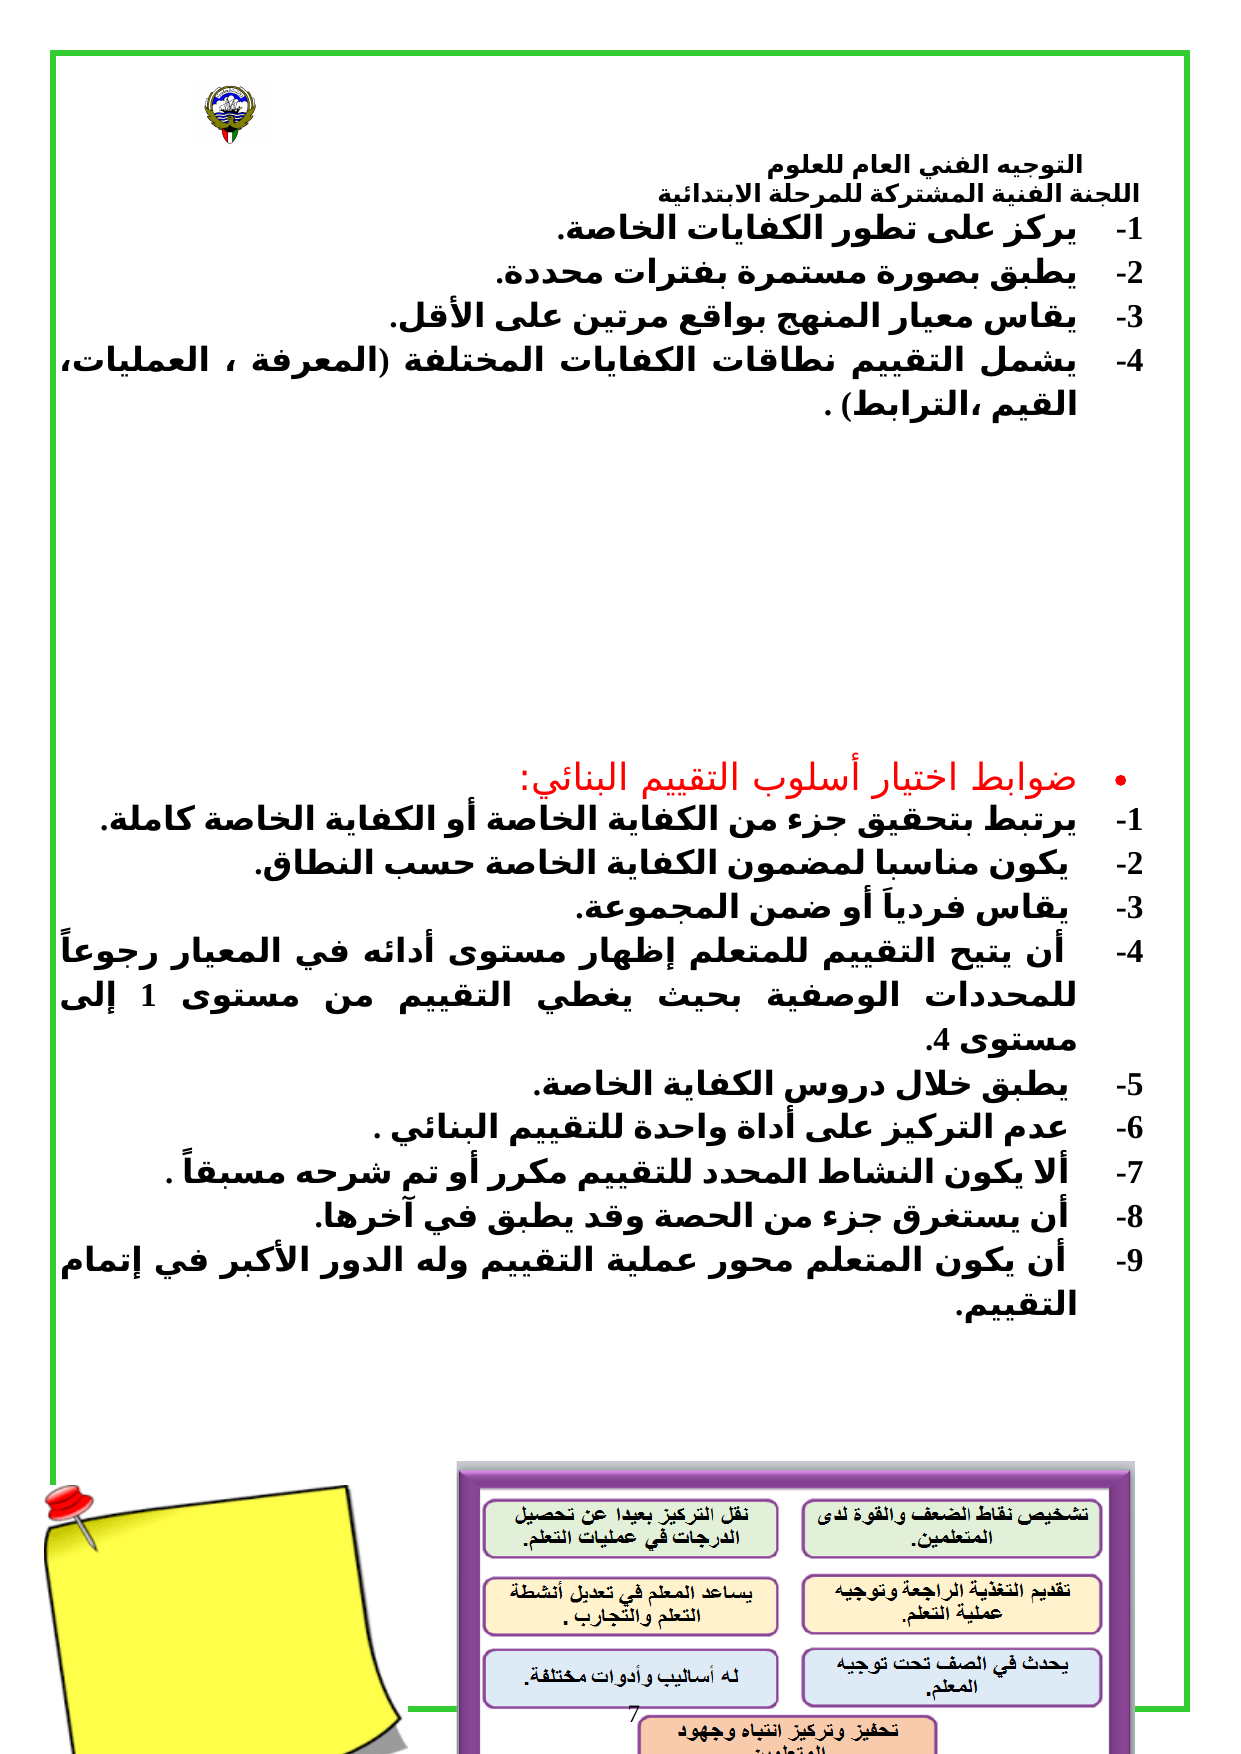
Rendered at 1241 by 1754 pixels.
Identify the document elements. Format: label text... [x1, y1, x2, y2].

list يطبق بصورة مستمرة بفترات محددة. [59, 252, 1116, 290]
list يركز على تطور الكفايات الخاصة. [59, 208, 1116, 246]
picture [456, 1461, 1135, 1754]
list عدم التركيز على أداة واحدة للتقييم البنائي . [59, 1108, 1116, 1146]
list يقاس معيار المنهج بواقع مرتين على الأقل. [59, 296, 1116, 334]
list يطبق خلال دروس الكفاية الخاصة. [59, 1064, 1116, 1102]
picture [195, 81, 272, 145]
list أن يستغرق جزء من الحصة وقد يطبق في آخرها. [59, 1196, 1116, 1234]
list ألا يكون النشاط المحدد للتقييم مكرر أو تم شرحه مسبقاً . [59, 1152, 1116, 1190]
list يقاس فردياَ أو ضمن المجموعة. [59, 887, 1116, 926]
list أن يتيح التقييم للمتعلم إظهار مستوى أدائه في المعيار رجوعاً للمحددات الوصفية بحيث يغطي التقييم من مستوى 1 إلى مستوى 4. [59, 932, 1116, 1058]
list يرتبط بتحقيق جزء من الكفاية الخاصة أو الكفاية الخاصة كاملة. [59, 799, 1116, 838]
list يشمل التقييم نطاقات الكفايات المختلفة (المعرفة ، العمليات، القيم ،الترابط) . [59, 340, 1116, 423]
list أن يكون المتعلم محور عملية التقييم وله الدور الأكبر في إتمام التقييم. [59, 1240, 1116, 1322]
picture [44, 1485, 408, 1754]
list يكون مناسبا لمضمون الكفاية الخاصة حسب النطاق. [59, 843, 1116, 882]
list ضوابط اختيار أسلوب التقييم البنائي: [59, 756, 1116, 799]
